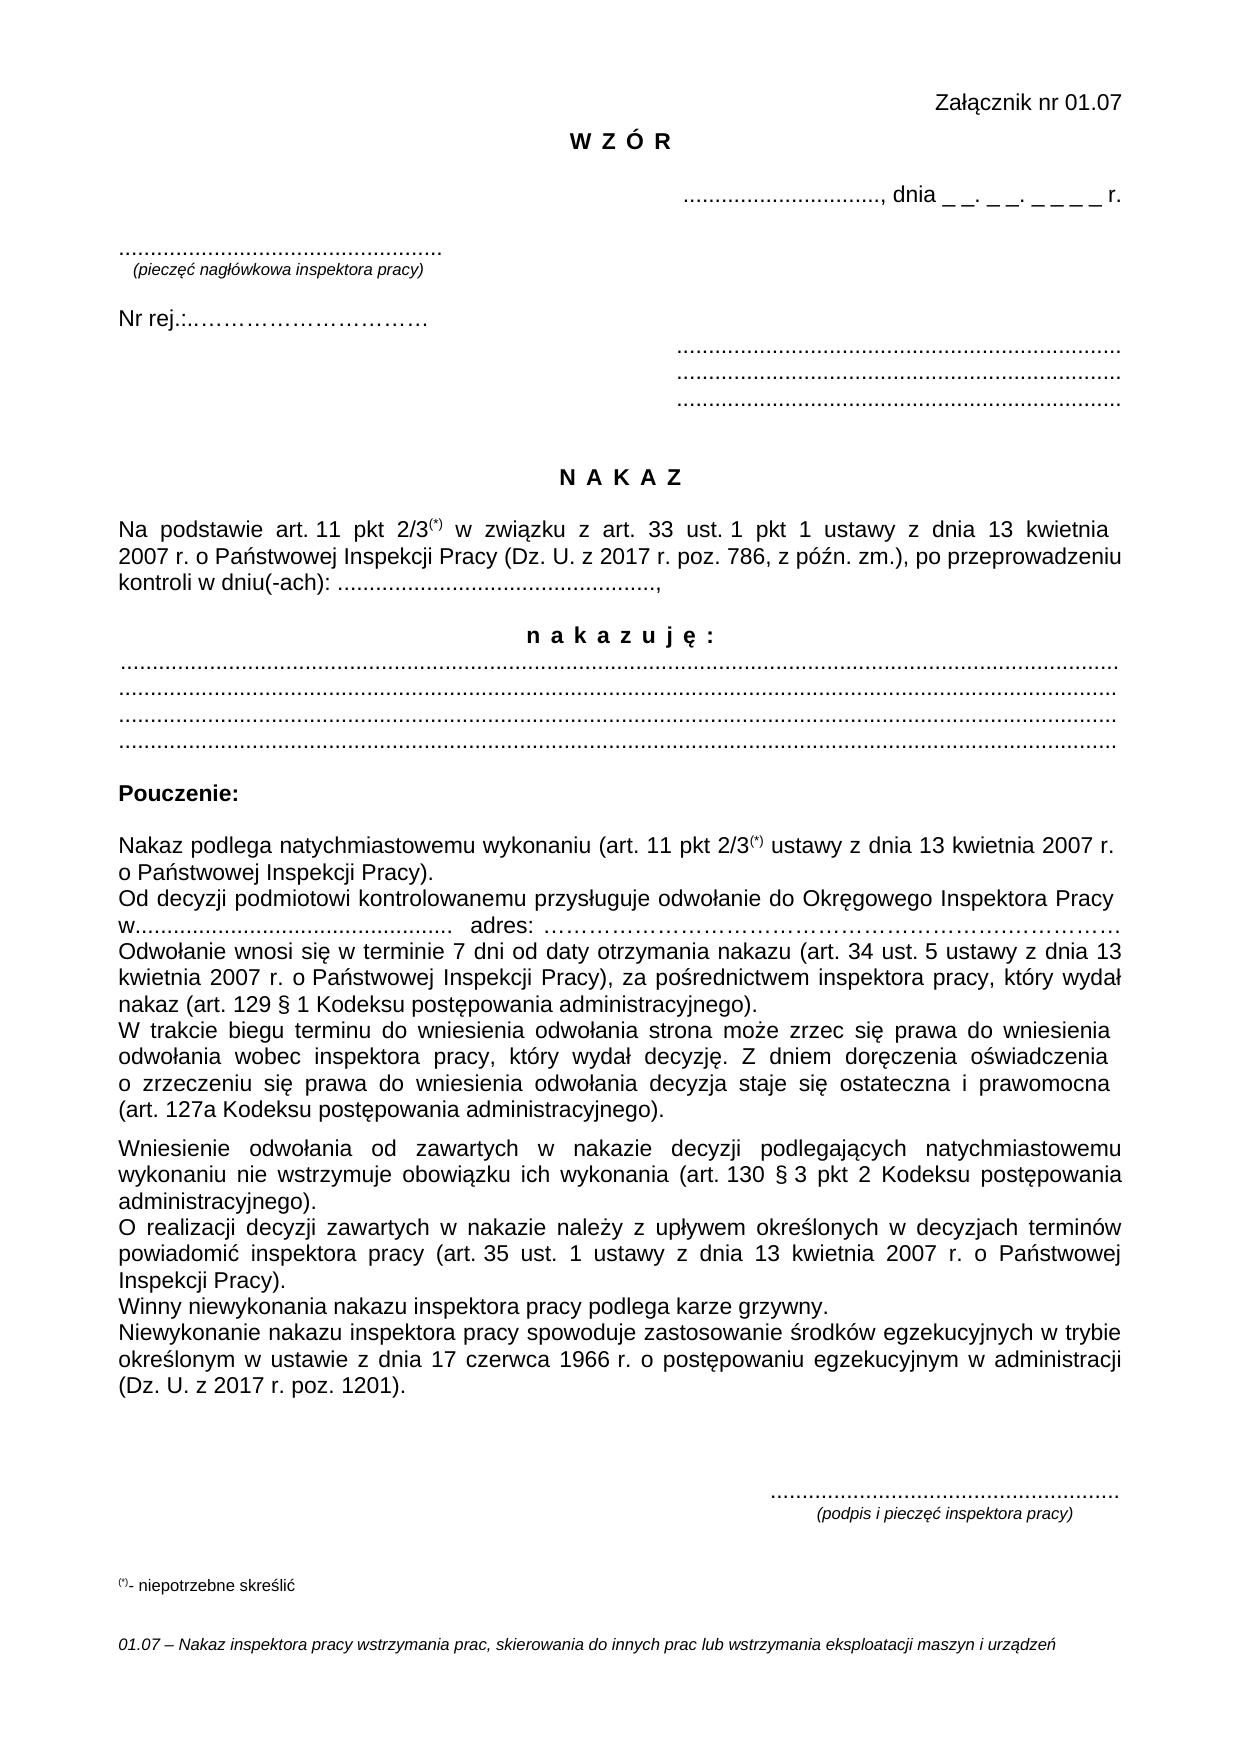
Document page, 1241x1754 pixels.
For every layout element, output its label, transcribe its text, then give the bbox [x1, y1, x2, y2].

text ...................................................................... [118, 358, 1122, 384]
text Niewykonanie nakazu inspektora pracy spowoduje zastosowanie środków egzekucyjnych w trybie określonym w ustawie z dnia 17 czerwca 1966 r. o postępowaniu egzekucyjnym w administracji (Dz. U. z 2017 r. poz. 1201). [118, 1319, 1122, 1398]
text nakazuję: [118, 622, 1122, 648]
text Pouczenie: [118, 780, 1122, 806]
text Winny niewykonania nakazu inspektora pracy podlega karze grzywny. [118, 1293, 1122, 1319]
text O realizacji decyzji zawartych w nakazie należy z upływem określonych w decyzjach terminów powiadomić inspektora pracy (art. 35 ust. 1 ustawy z dnia 13 kwietnia 2007 r. o Państwowej Inspekcji Pracy). [118, 1214, 1122, 1293]
text ..............................., dnia _ _. _ _. _ _ _ _ r. [118, 181, 1122, 207]
text Od decyzji podmiotowi kontrolowanemu przysługuje odwołanie do Okręgowego Inspektora Pracy w.................................................. adres: …………………………………………………….…………… Odwołanie wnosi się w terminie 7 dni od daty otrzymania nakazu (art. 34 ust. 5 ustawy z dnia 13 kwietnia 2007 r. o Państwowej Inspekcji Pracy), za pośrednictwem inspektora pracy, który wydał nakaz (art. 129 § 1 Kodeksu postępowania administracyjnego). [118, 885, 1122, 1017]
text Nr rej.:..………………………… [118, 305, 1122, 332]
text ............................................................................................................................................................. [118, 648, 1122, 674]
text (pieczęć nagłówkowa inspektora pracy) [118, 260, 1122, 279]
text W trakcie biegu terminu do wniesienia odwołania strona może zrzec się prawa do wniesienia odwołania wobec inspektora pracy, który wydał decyzję. Z dniem doręczenia oświadczenia o zrzeczeniu się prawa do wniesienia odwołania decyzja staje się ostateczna i prawomocna (art. 127a Kodeksu postępowania administracyjnego). [118, 1017, 1122, 1122]
text NAKAZ [118, 463, 1122, 490]
text WZÓR [118, 128, 1122, 154]
text (podpis i pieczęć inspektora pracy) [768, 1504, 1122, 1523]
text Nakaz podlega natychmiastowemu wykonaniu (art. 11 pkt 2/3(*) ustawy z dnia 13 kwietnia 2007 r. o Państwowej Inspekcji Pracy). [118, 832, 1122, 885]
text ....................................................... [768, 1477, 1122, 1504]
text ................................................... [118, 233, 1122, 260]
text ...................................................................... [118, 384, 1122, 411]
text Wniesienie odwołania od zawartych w nakazie decyzji podlegających natychmiastowemu wykonaniu nie wstrzymuje obowiązku ich wykonania (art. 130 § 3 pkt 2 Kodeksu postępowania administracyjnego). [118, 1135, 1122, 1214]
text ...................................................................... [118, 332, 1122, 358]
text Na podstawie art. 11 pkt 2/3(*) w związku z art. 33 ust. 1 pkt 1 ustawy z dnia 13 kwietnia 2007 r. o Państwowej Inspekcji Pracy (Dz. U. z 2017 r. poz. 786, z późn. zm.), po przeprowadzeniu kontroli w dniu(-ach): .................................................., [118, 516, 1122, 595]
text Załącznik nr 01.07 [118, 89, 1122, 115]
text ....................................................................................................................................................................................................................................................................................................................................................................................................................................................................................... [118, 674, 1122, 753]
text (*)- niepotrzebne skreślić [118, 1576, 1122, 1595]
